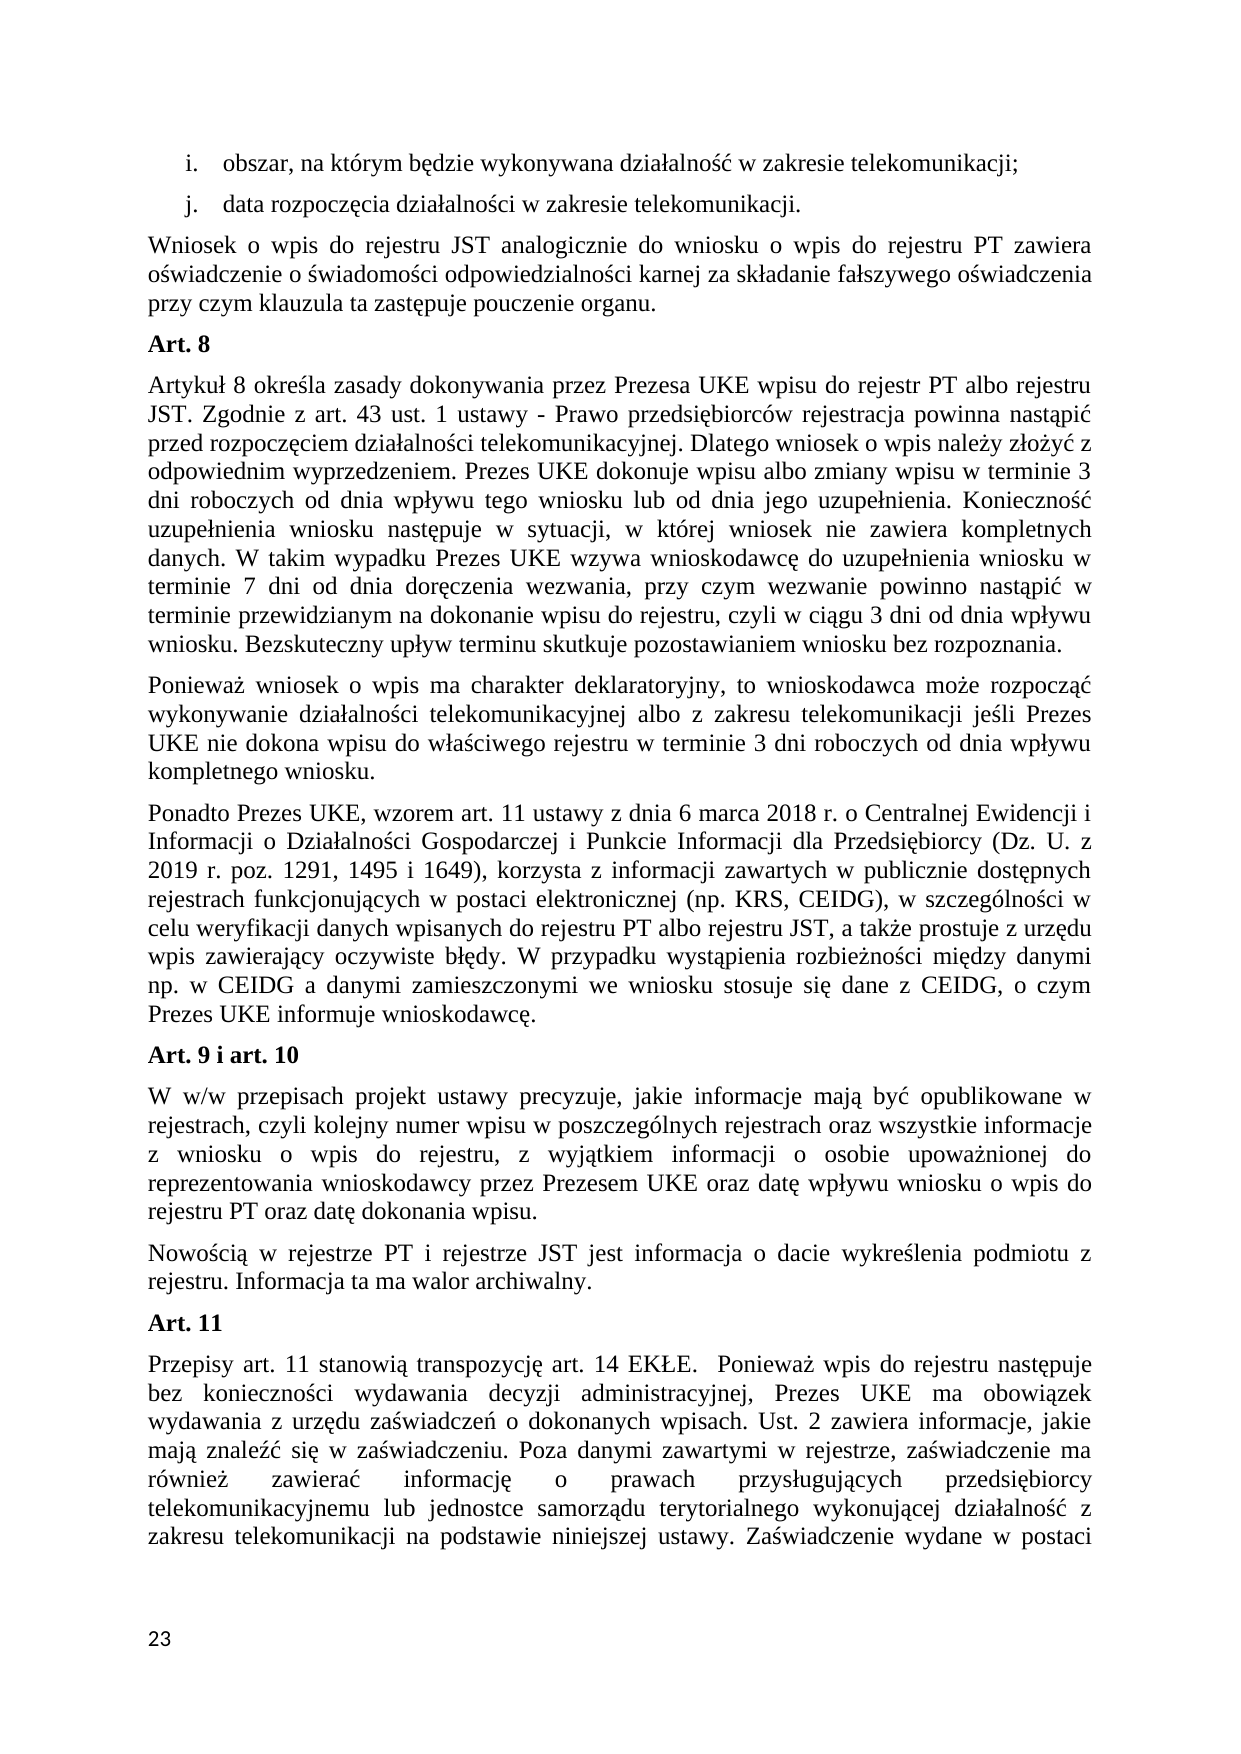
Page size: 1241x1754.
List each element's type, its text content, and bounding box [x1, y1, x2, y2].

text Nowością w rejestrze PT i rejestrze JST jest informacja o dacie wykreślenia podmiotu z rejestru. Informacja ta ma walor archiwalny. [148, 1238, 1093, 1295]
list data rozpoczęcia działalności w zakresie telekomunikacji. [185, 189, 1093, 218]
text W w/w przepisach projekt ustawy precyzuje, jakie informacje mają być opublikowane w rejestrach, czyli kolejny numer wpisu w poszczególnych rejestrach oraz wszystkie informacje z wniosku o wpis do rejestru, z wyjątkiem informacji o osobie upoważnionej do reprezentowania wnioskodawcy przez Prezesem UKE oraz datę wpływu wniosku o wpis do rejestru PT oraz datę dokonania wpisu. [148, 1081, 1093, 1225]
text Ponieważ wniosek o wpis ma charakter deklaratoryjny, to wnioskodawca może rozpocząć wykonywanie działalności telekomunikacyjnej albo z zakresu telekomunikacji jeśli Prezes UKE nie dokona wpisu do właściwego rejestru w terminie 3 dni roboczych od dnia wpływu kompletnego wniosku. [148, 670, 1093, 785]
text Wniosek o wpis do rejestru JST analogicznie do wniosku o wpis do rejestru PT zawiera oświadczenie o świadomości odpowiedzialności karnej za składanie fałszywego oświadczenia przy czym klauzula ta zastępuje pouczenie organu. [148, 230, 1093, 316]
list obszar, na którym będzie wykonywana działalność w zakresie telekomunikacji; [185, 148, 1093, 176]
text Art. 11 [148, 1308, 1093, 1336]
text Art. 9 i art. 10 [148, 1040, 1093, 1069]
text Ponadto Prezes UKE, wzorem art. 11 ustawy z dnia 6 marca 2018 r. o Centralnej Ewidencji i Informacji o Działalności Gospodarczej i Punkcie Informacji dla Przedsiębiorcy (Dz. U. z 2019 r. poz. 1291, 1495 i 1649), korzysta z informacji zawartych w publicznie dostępnych rejestrach funkcjonujących w postaci elektronicznej (np. KRS, CEIDG), w szczególności w celu weryfikacji danych wpisanych do rejestru PT albo rejestru JST, a także prostuje z urzędu wpis zawierający oczywiste błędy. W przypadku wystąpienia rozbieżności między danymi np. w CEIDG a danymi zamieszczonymi we wniosku stosuje się dane z CEIDG, o czym Prezes UKE informuje wnioskodawcę. [148, 798, 1093, 1028]
text Artykuł 8 określa zasady dokonywania przez Prezesa UKE wpisu do rejestr PT albo rejestru JST. Zgodnie z art. 43 ust. 1 ustawy - Prawo przedsiębiorców rejestracja powinna nastąpić przed rozpoczęciem działalności telekomunikacyjnej. Dlatego wniosek o wpis należy złożyć z odpowiednim wyprzedzeniem. Prezes UKE dokonuje wpisu albo zmiany wpisu w terminie 3 dni roboczych od dnia wpływu tego wniosku lub od dnia jego uzupełnienia. Konieczność uzupełnienia wniosku następuje w sytuacji, w której wniosek nie zawiera kompletnych danych. W takim wypadku Prezes UKE wzywa wnioskodawcę do uzupełnienia wniosku w terminie 7 dni od dnia doręczenia wezwania, przy czym wezwanie powinno nastąpić w terminie przewidzianym na dokonanie wpisu do rejestru, czyli w ciągu 3 dni od dnia wpływu wniosku. Bezskuteczny upływ terminu skutkuje pozostawianiem wniosku bez rozpoznania. [148, 370, 1093, 658]
text Art. 8 [148, 329, 1093, 358]
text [148, 1349, 1093, 1550]
